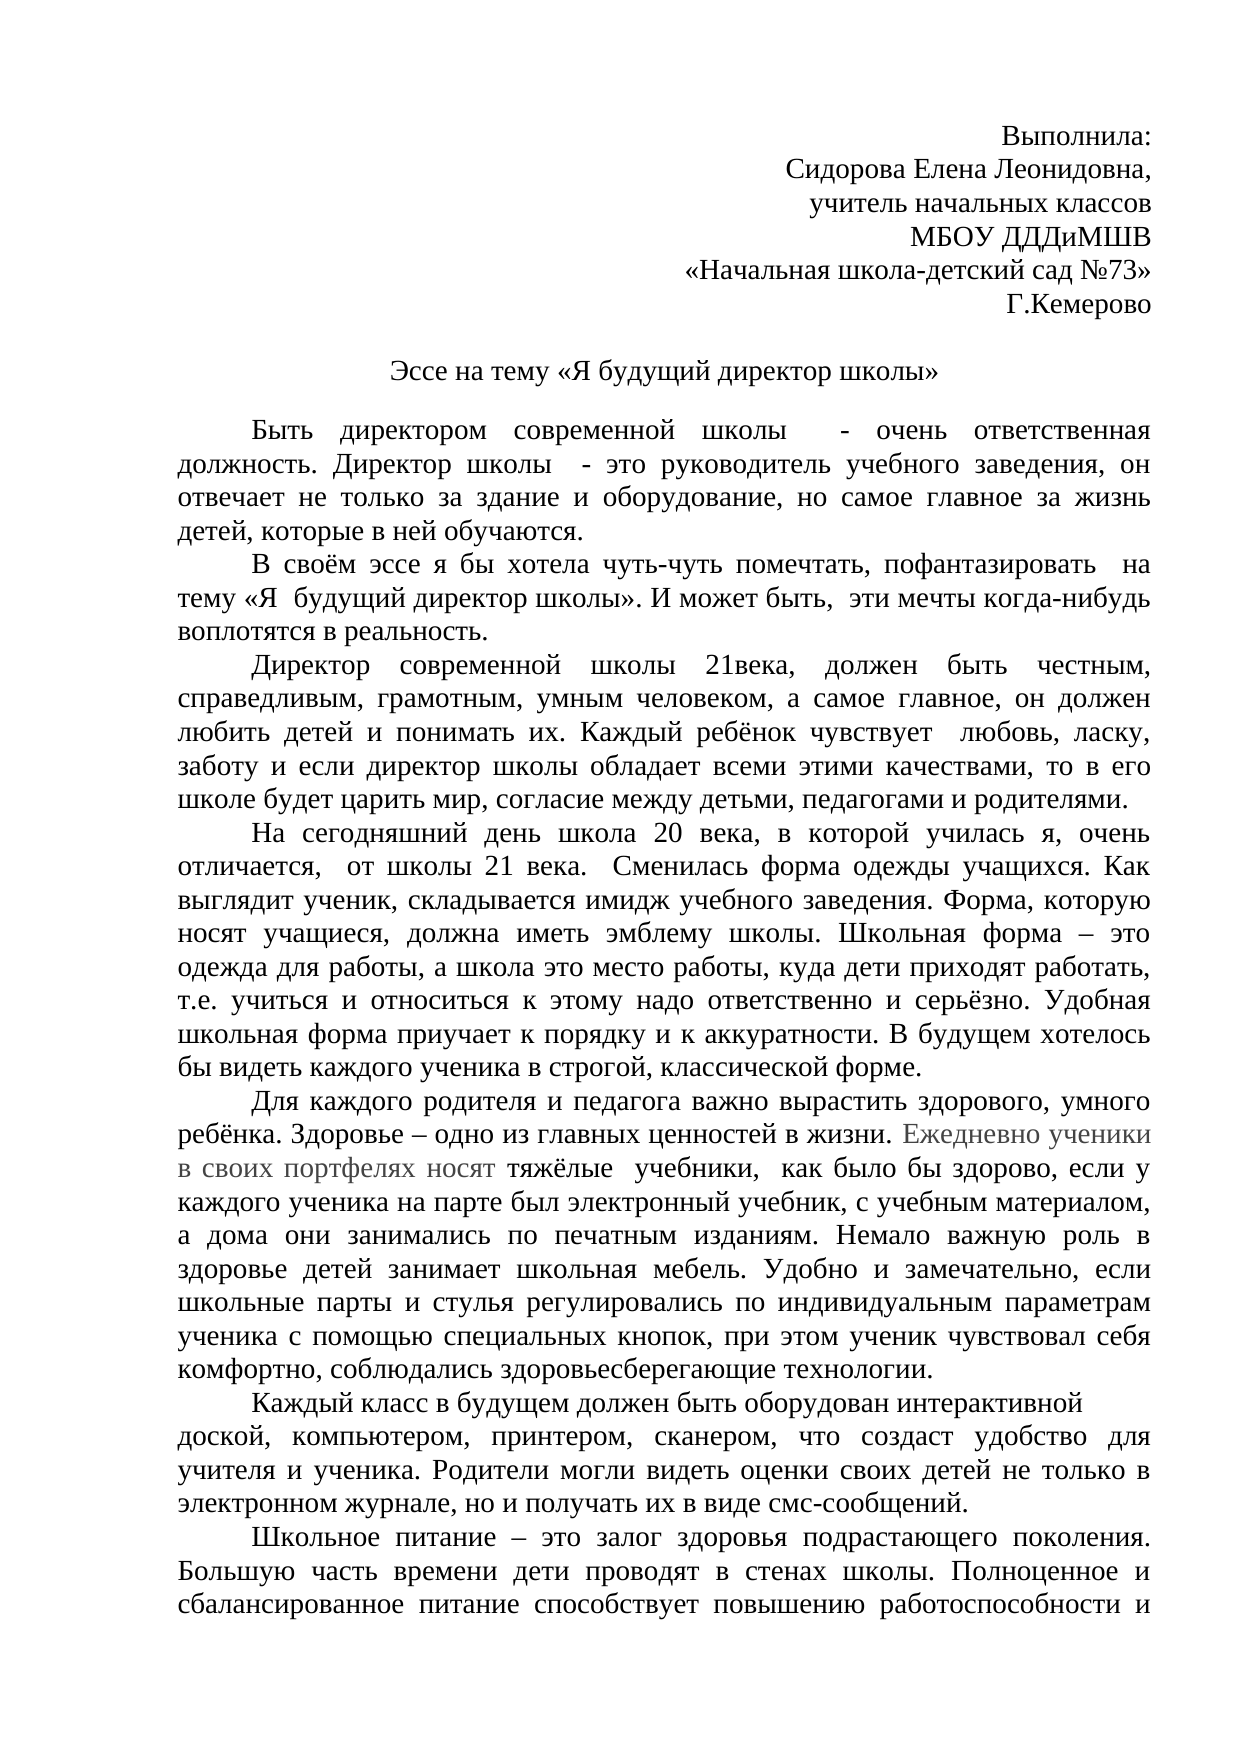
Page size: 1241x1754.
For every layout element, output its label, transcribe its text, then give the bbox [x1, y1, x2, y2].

text Каждый класс в будущем должен быть оборудован интерактивной доской, компьютером, принтером, сканером, что создаст удобство для учителя и ученика. Родители могли видеть оценки своих детей не только в электронном журнале, но и получать их в виде смс-сообщений. [177, 1385, 1152, 1519]
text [177, 1519, 1152, 1620]
text Г.Кемерово [177, 286, 1152, 319]
text В своём эссе я бы хотела чуть-чуть помечтать, пофантазировать на тему «Я будущий директор школы». И может быть, эти мечты когда-нибудь воплотятся в реальность. [177, 546, 1152, 647]
text «Начальная школа-детский сад №73» [177, 252, 1152, 286]
text На сегодняшний день школа 20 века, в которой училась я, очень отличается, от школы 21 века. Сменилась форма одежды учащихся. Как выглядит ученик, складывается имидж учебного заведения. Форма, которую носят учащиеся, должна иметь эмблему школы. Школьная форма – это одежда для работы, а школа это место работы, куда дети приходят работать, т.е. учиться и относиться к этому надо ответственно и серьёзно. Удобная школьная форма приучает к порядку и к аккуратности. В будущем хотелось бы видеть каждого ученика в строгой, классической форме. [177, 815, 1152, 1083]
text Выполнила: [177, 118, 1152, 152]
text Директор современной школы 21века, должен быть честным, справедливым, грамотным, умным человеком, а самое главное, он должен любить детей и понимать их. Каждый ребёнок чувствует любовь, ласку, заботу и если директор школы обладает всеми этими качествами, то в его школе будет царить мир, согласие между детьми, педагогами и родителями. [177, 647, 1152, 815]
text Быть директором современной школы - очень ответственная должность. Директор школы - это руководитель учебного заведения, он отвечает не только за здание и оборудование, но самое главное за жизнь детей, которые в ней обучаются. [177, 412, 1152, 546]
text учитель начальных классов [177, 185, 1152, 219]
text Для каждого родителя и педагога важно вырастить здорового, умного ребёнка. Здоровье – одно из главных ценностей в жизни. Ежедневно ученики в своих портфелях носят тяжёлые учебники, как было бы здорово, если у каждого ученика на парте был электронный учебник, с учебным материалом, а дома они занимались по печатным изданиям. Немало важную роль в здоровье детей занимает школьная мебель. Удобно и замечательно, если школьные парты и стулья регулировались по индивидуальным параметрам ученика с помощью специальных кнопок, при этом ученик чувствовал себя комфортно, соблюдались здоровьесберегающие технологии. [177, 1083, 1152, 1385]
text Сидорова Елена Леонидовна, [177, 152, 1152, 185]
text МБОУ ДДДиМШВ [177, 219, 1152, 252]
text Эссе на тему «Я будущий директор школы» [177, 353, 1152, 386]
